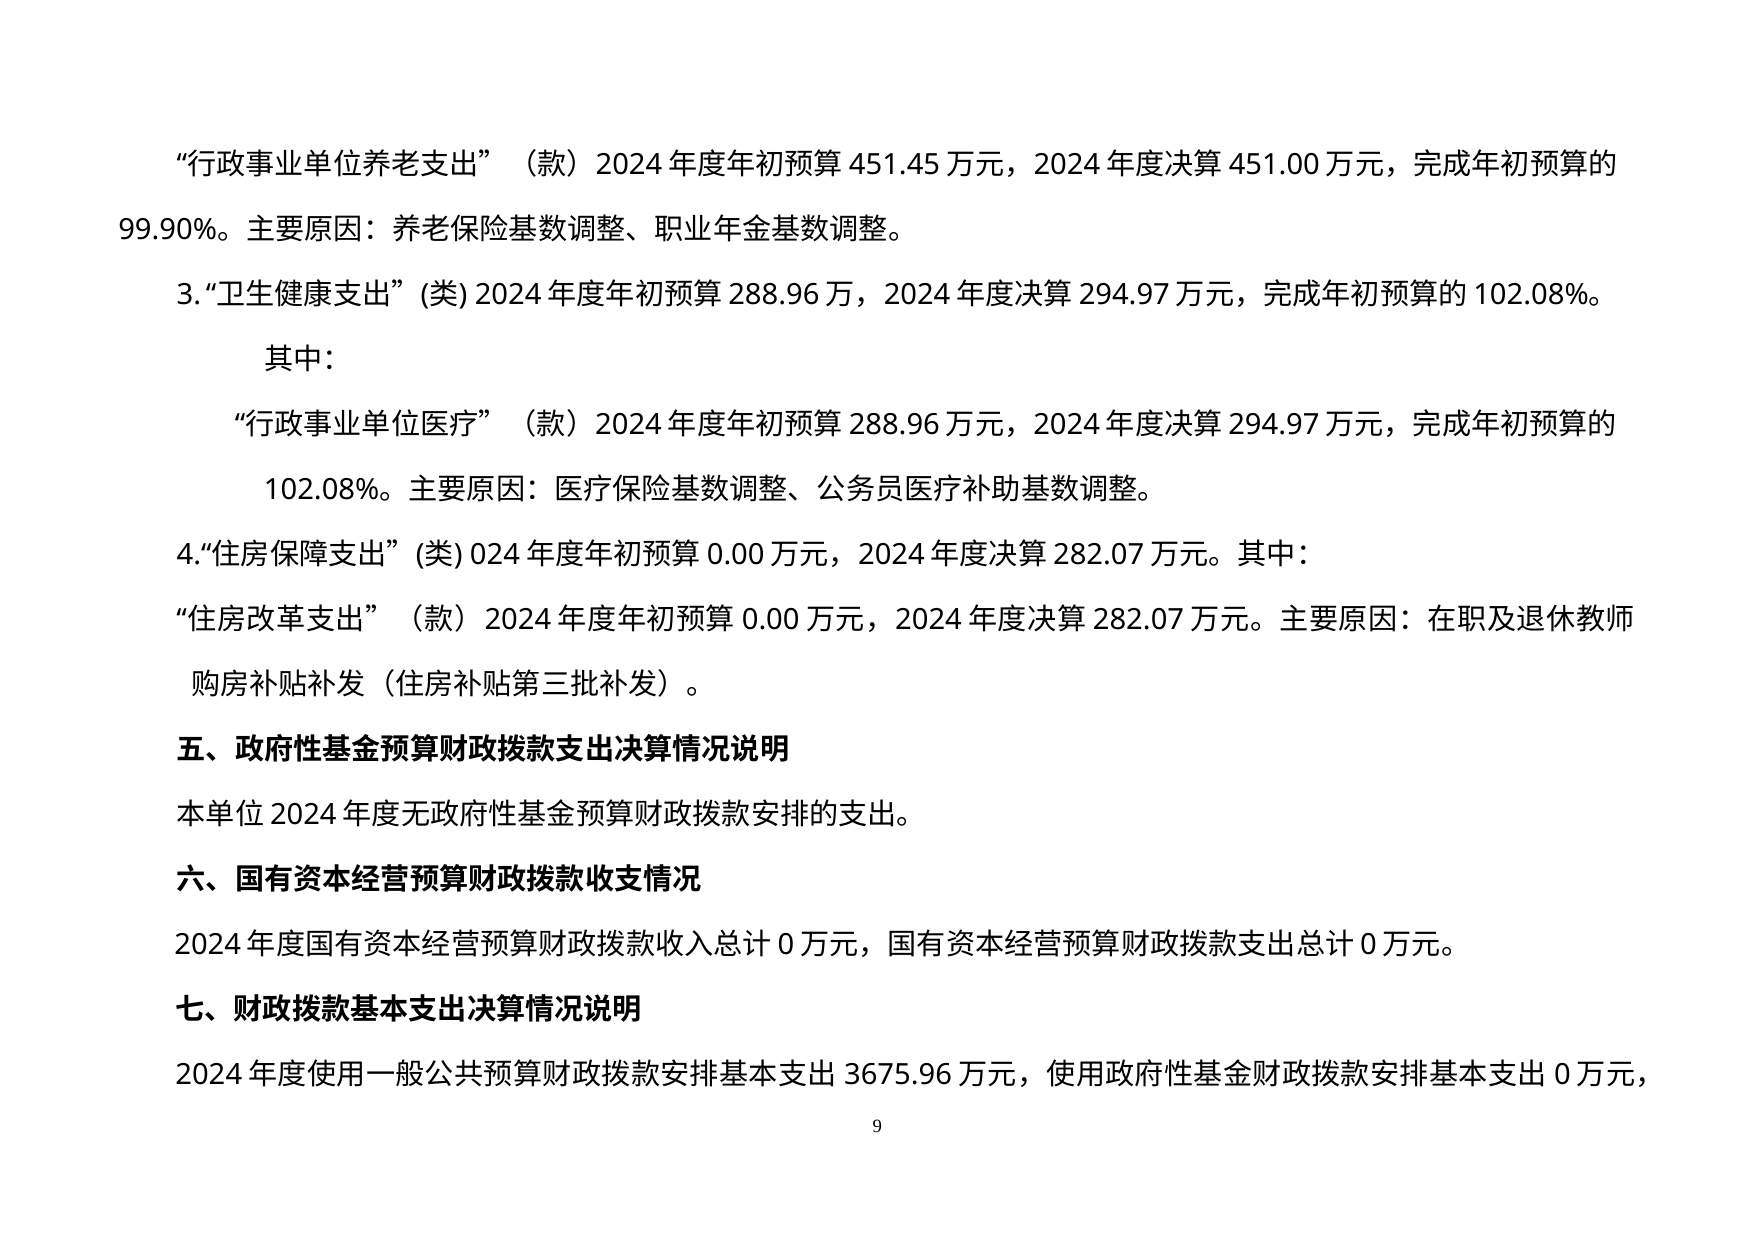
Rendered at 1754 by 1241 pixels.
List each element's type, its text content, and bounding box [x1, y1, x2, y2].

text 五、政府性基金预算财政拨款支出决算情况说明 [118, 714, 1636, 779]
text 4.“住房保障支出”(类) 024年度年初预算0.00万元，2024年度决算282.07万元。其中： [118, 519, 1636, 584]
text “行政事业单位养老支出”（款）2024年度年初预算451.45万元，2024年度决算451.00万元，完成年初预算的99.90%。主要原因：养老保险基数调整、职业年金基数调整。 [118, 129, 1636, 259]
text “行政事业单位医疗”（款）2024年度年初预算288.96万元，2024年度决算294.97万元，完成年初预算的102.08%。主要原因：医疗保险基数调整、公务员医疗补助基数调整。 [234, 389, 1636, 519]
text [118, 1039, 1636, 1104]
text 七、财政拨款基本支出决算情况说明 [118, 974, 1636, 1039]
text 本单位2024年度无政府性基金预算财政拨款安排的支出。 [118, 779, 1636, 844]
text “住房改革支出”（款）2024年度年初预算0.00万元，2024年度决算282.07万元。主要原因：在职及退休教师购房补贴补发（住房补贴第三批补发）。 [176, 584, 1636, 714]
text 六、国有资本经营预算财政拨款收支情况 [118, 844, 1636, 909]
list 其中： [118, 324, 1636, 389]
list “卫生健康支出”(类) 2024年度年初预算288.96万，2024年度决算294.97万元，完成年初预算的102.08%。 [118, 259, 1636, 324]
text 2024年度国有资本经营预算财政拨款收入总计0万元，国有资本经营预算财政拨款支出总计0万元。 [118, 909, 1636, 974]
